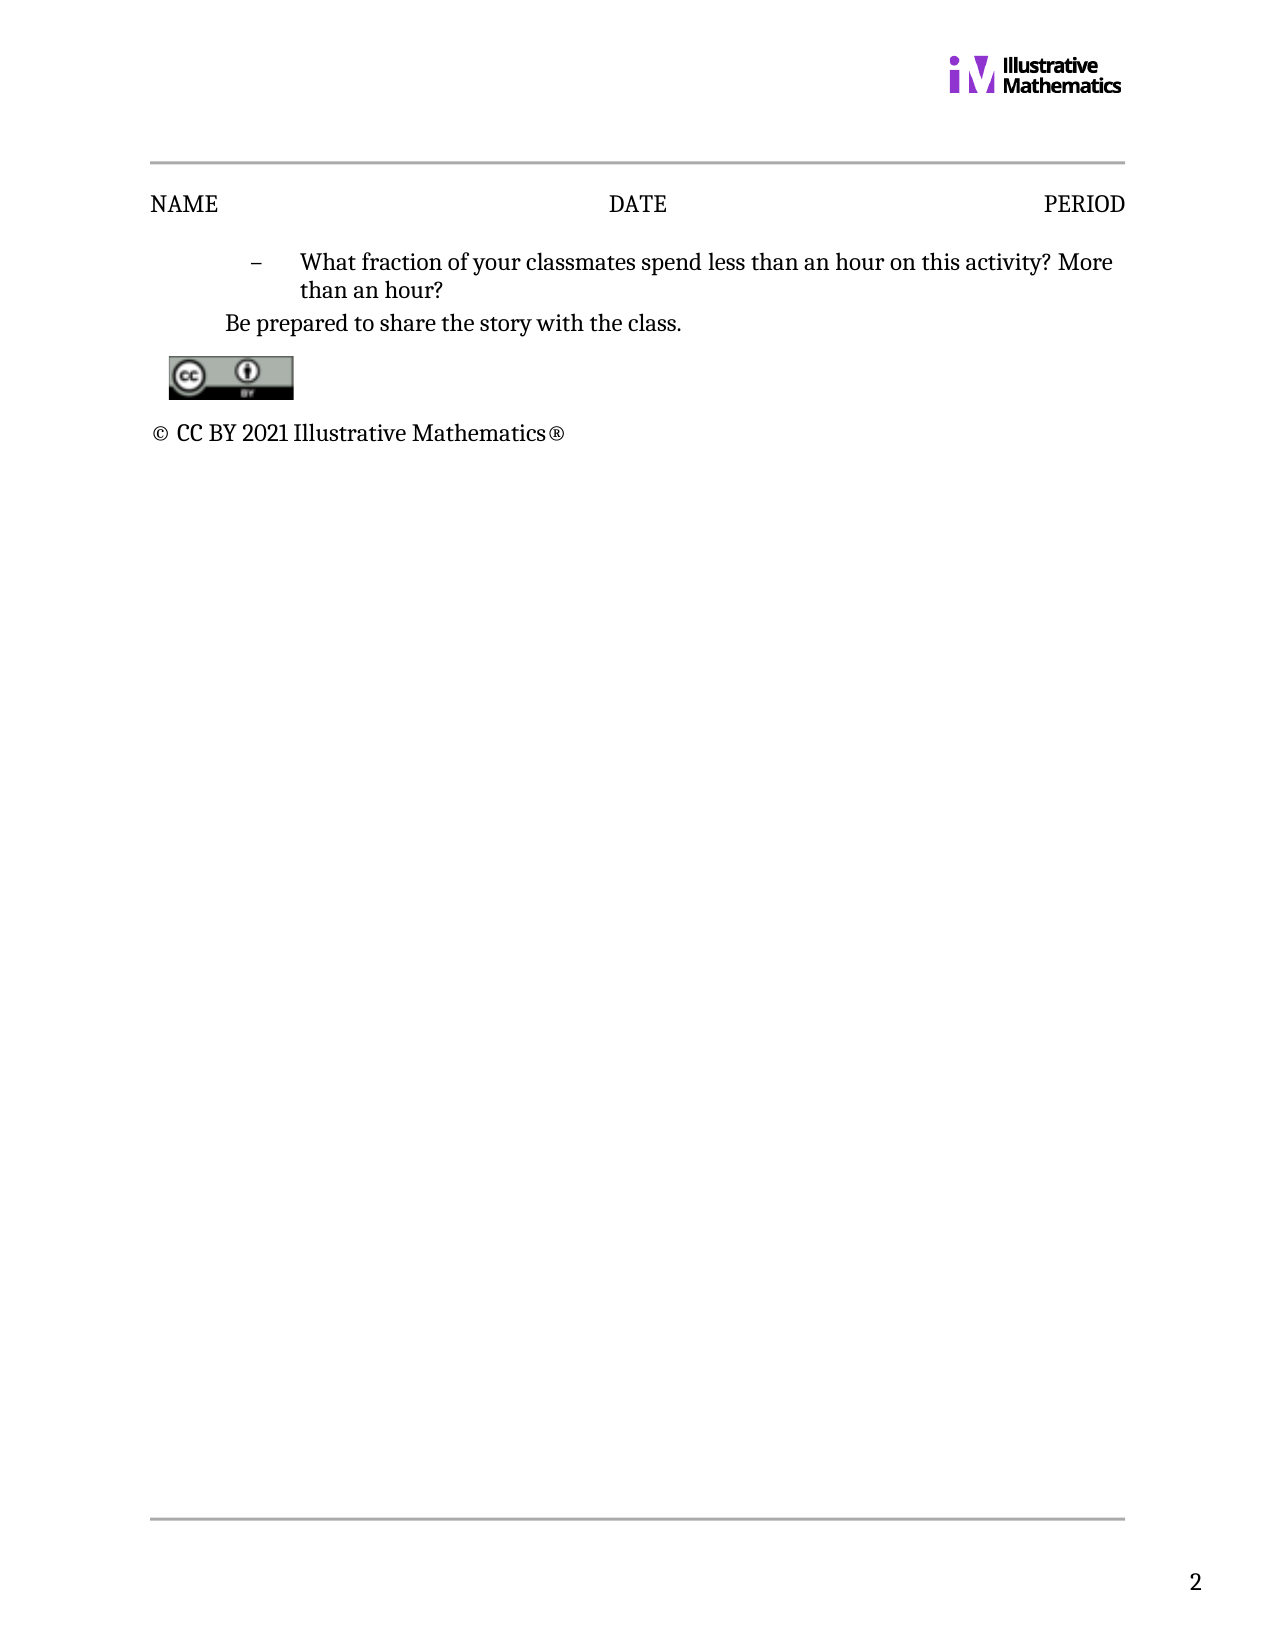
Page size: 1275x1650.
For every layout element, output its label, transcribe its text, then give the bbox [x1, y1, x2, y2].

list Be prepared to share the story with the class. [175, 309, 1125, 337]
picture [168, 356, 294, 400]
picture [949, 55, 1121, 93]
list What fraction of your classmates spend less than an hour on this activity? More than an hour? [250, 247, 1125, 305]
text © CC BY 2021 Illustrative Mathematics® [150, 419, 1125, 447]
